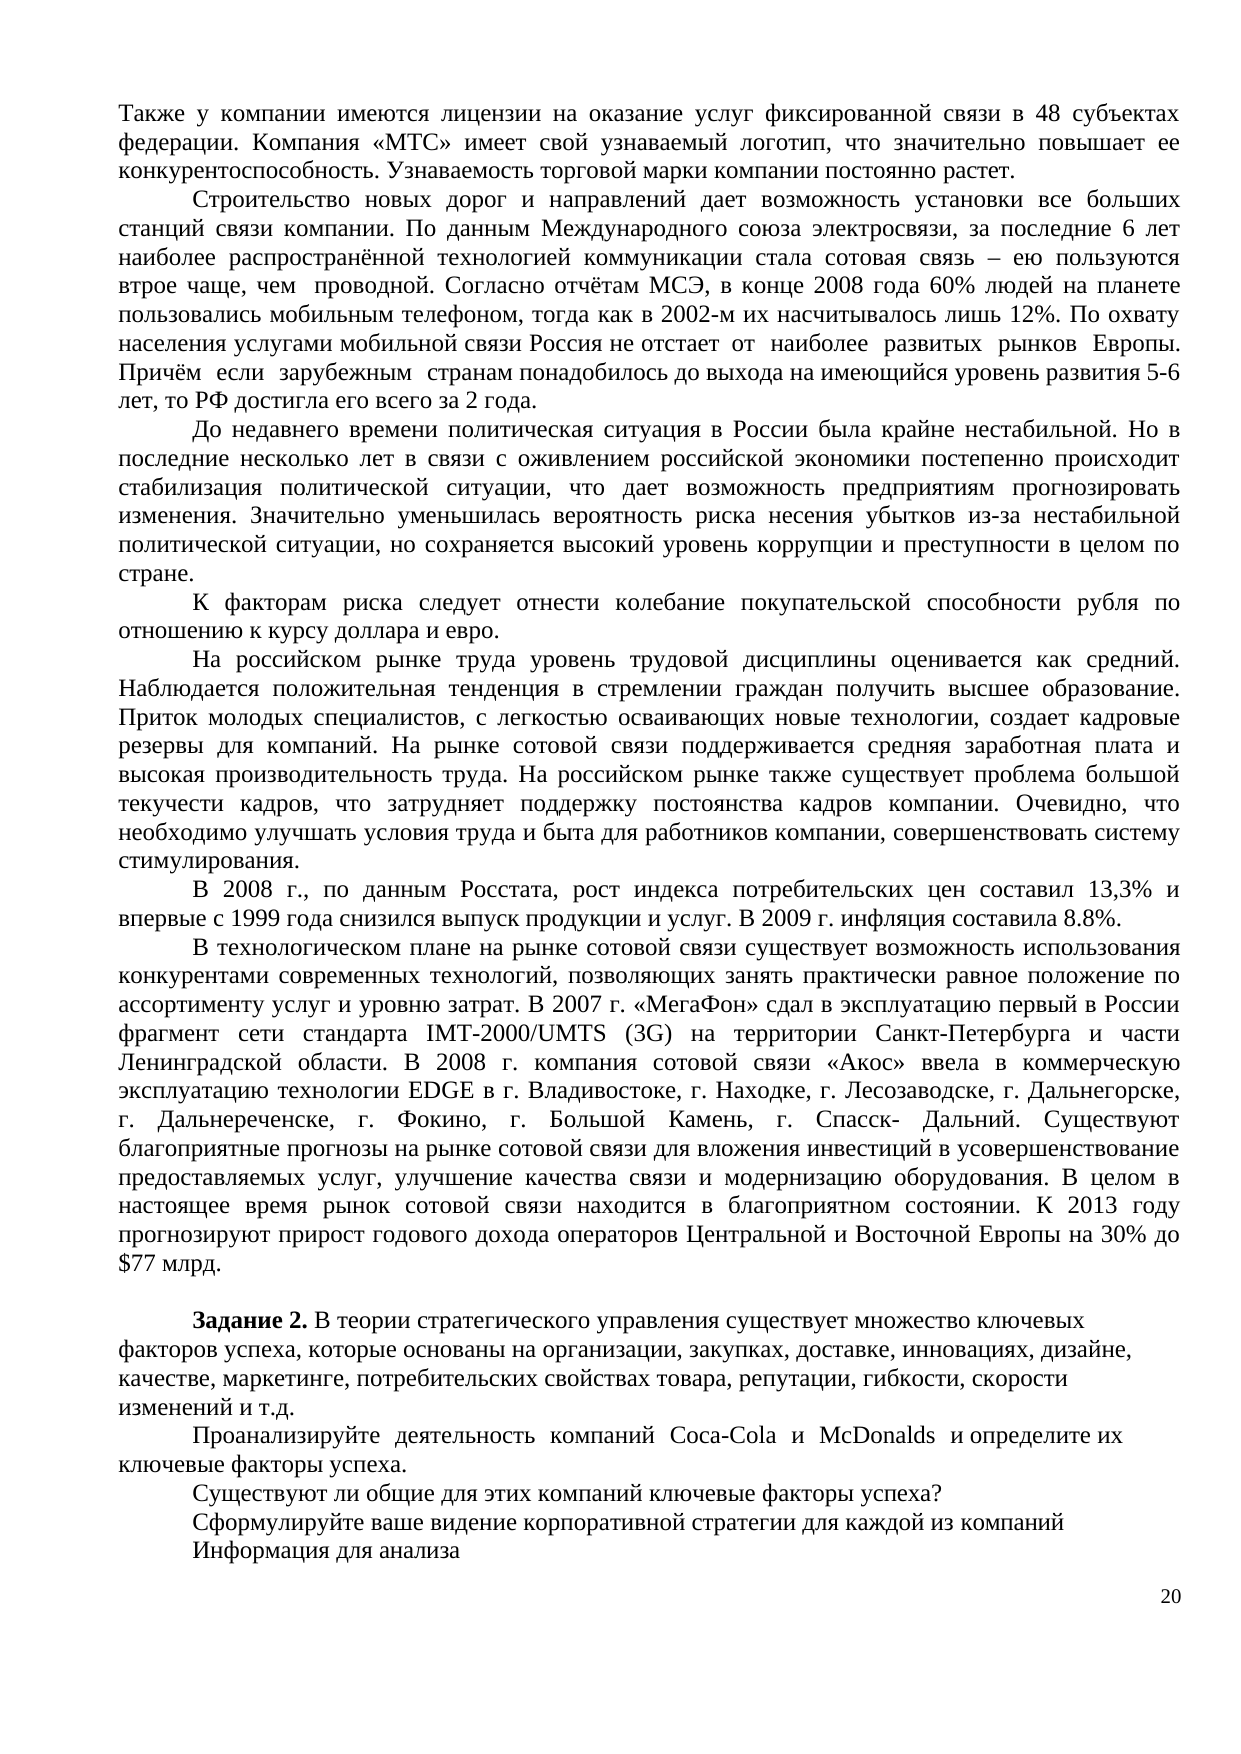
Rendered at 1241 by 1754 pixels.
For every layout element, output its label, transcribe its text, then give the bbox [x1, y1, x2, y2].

text В 2008 г., по данным Росстата, рост индекса потребительских цен составил 13,3% и впервые с 1999 года снизился выпуск продукции и услуг. В 2009 г. инфляция составила 8.8%. [118, 874, 1181, 932]
text До недавнего времени политическая ситуация в России была крайне нестабильной. Но в последние несколько лет в связи с оживлением российской экономики постепенно происходит стабилизация политической ситуации, что дает возможность предприятиям прогнозировать изменения. Значительно уменьшилась вероятность риска несения убытков из-за нестабильной политической ситуации, но сохраняется высокий уровень коррупции и преступности в целом по стране. [118, 414, 1181, 587]
text Строительство новых дорог и направлений дает возможность установки все больших станций связи компании. По данным Международного союза электросвязи, за последние 6 лет наиболее распространённой технологией коммуникации стала сотовая связь – ею пользуются втрое чаще, чем проводной. Согласно отчётам МСЭ, в конце 2008 года 60% людей на планете пользовались мобильным телефоном, тогда как в 2002-м их насчитывалось лишь 12%. По охвату населения услугами мобильной связи Россия не отстает от наиболее развитых рынков Европы. Причём если зарубежным странам понадобилось до выхода на имеющийся уровень развития 5-6 лет, то РФ достигла его всего за 2 года. [118, 184, 1181, 414]
text Задание 2. В теории стратегического управления существует множество ключевых факторов успеха, которые основаны на организации, закупках, доставке, инновациях, дизайне, качестве, маркетинге, потребительских свойствах товара, репутации, гибкости, скорости изменений и т.д. [118, 1305, 1181, 1420]
text К факторам риска следует отнести колебание покупательской способности рубля по отношению к курсу доллара и евро. [118, 587, 1181, 644]
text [118, 98, 1181, 184]
text Сформулируйте ваше видение корпоративной стратегии для каждой из компаний [118, 1507, 1181, 1535]
text В технологическом плане на рынке сотовой связи существует возможность использования конкурентами современных технологий, позволяющих занять практически равное положение по ассортименту услуг и уровню затрат. В 2007 г. «МегаФон» сдал в эксплуатацию первый в России фрагмент сети стандарта IMT-2000/UMTS (3G) на территории Санкт-Петербурга и части Ленинградской области. В 2008 г. компания сотовой связи «Акос» ввела в коммерческую эксплуатацию технологии EDGE в г. Владивостоке, г. Находке, г. Лесозаводске, г. Дальнегорске, г. Дальнереченске, г. Фокино, г. Большой Камень, г. Спасск- Дальний. Существуют благоприятные прогнозы на рынке сотовой связи для вложения инвестиций в усовершенствование предоставляемых услуг, улучшение качества связи и модернизацию оборудования. В целом в настоящее время рынок сотовой связи находится в благоприятном состоянии. К 2013 году прогнозируют прирост годового дохода операторов Центральной и Восточной Европы на 30% до $77 млрд. [118, 932, 1181, 1277]
text На российском рынке труда уровень трудовой дисциплины оценивается как средний. Наблюдается положительная тенденция в стремлении граждан получить высшее образование. Приток молодых специалистов, с легкостью осваивающих новые технологии, создает кадровые резервы для компаний. На рынке сотовой связи поддерживается средняя заработная плата и высокая производительность труда. На российском рынке также существует проблема большой текучести кадров, что затрудняет поддержку постоянства кадров компании. Очевидно, что необходимо улучшать условия труда и быта для работников компании, совершенствовать систему стимулирования. [118, 644, 1181, 874]
text Существуют ли общие для этих компаний ключевые факторы успеха? [118, 1478, 1181, 1507]
text Проанализируйте деятельность компаний Coca-Cola и McDonalds и определите их ключевые факторы успеха. [118, 1420, 1181, 1478]
text Информация для анализа [118, 1535, 1181, 1564]
